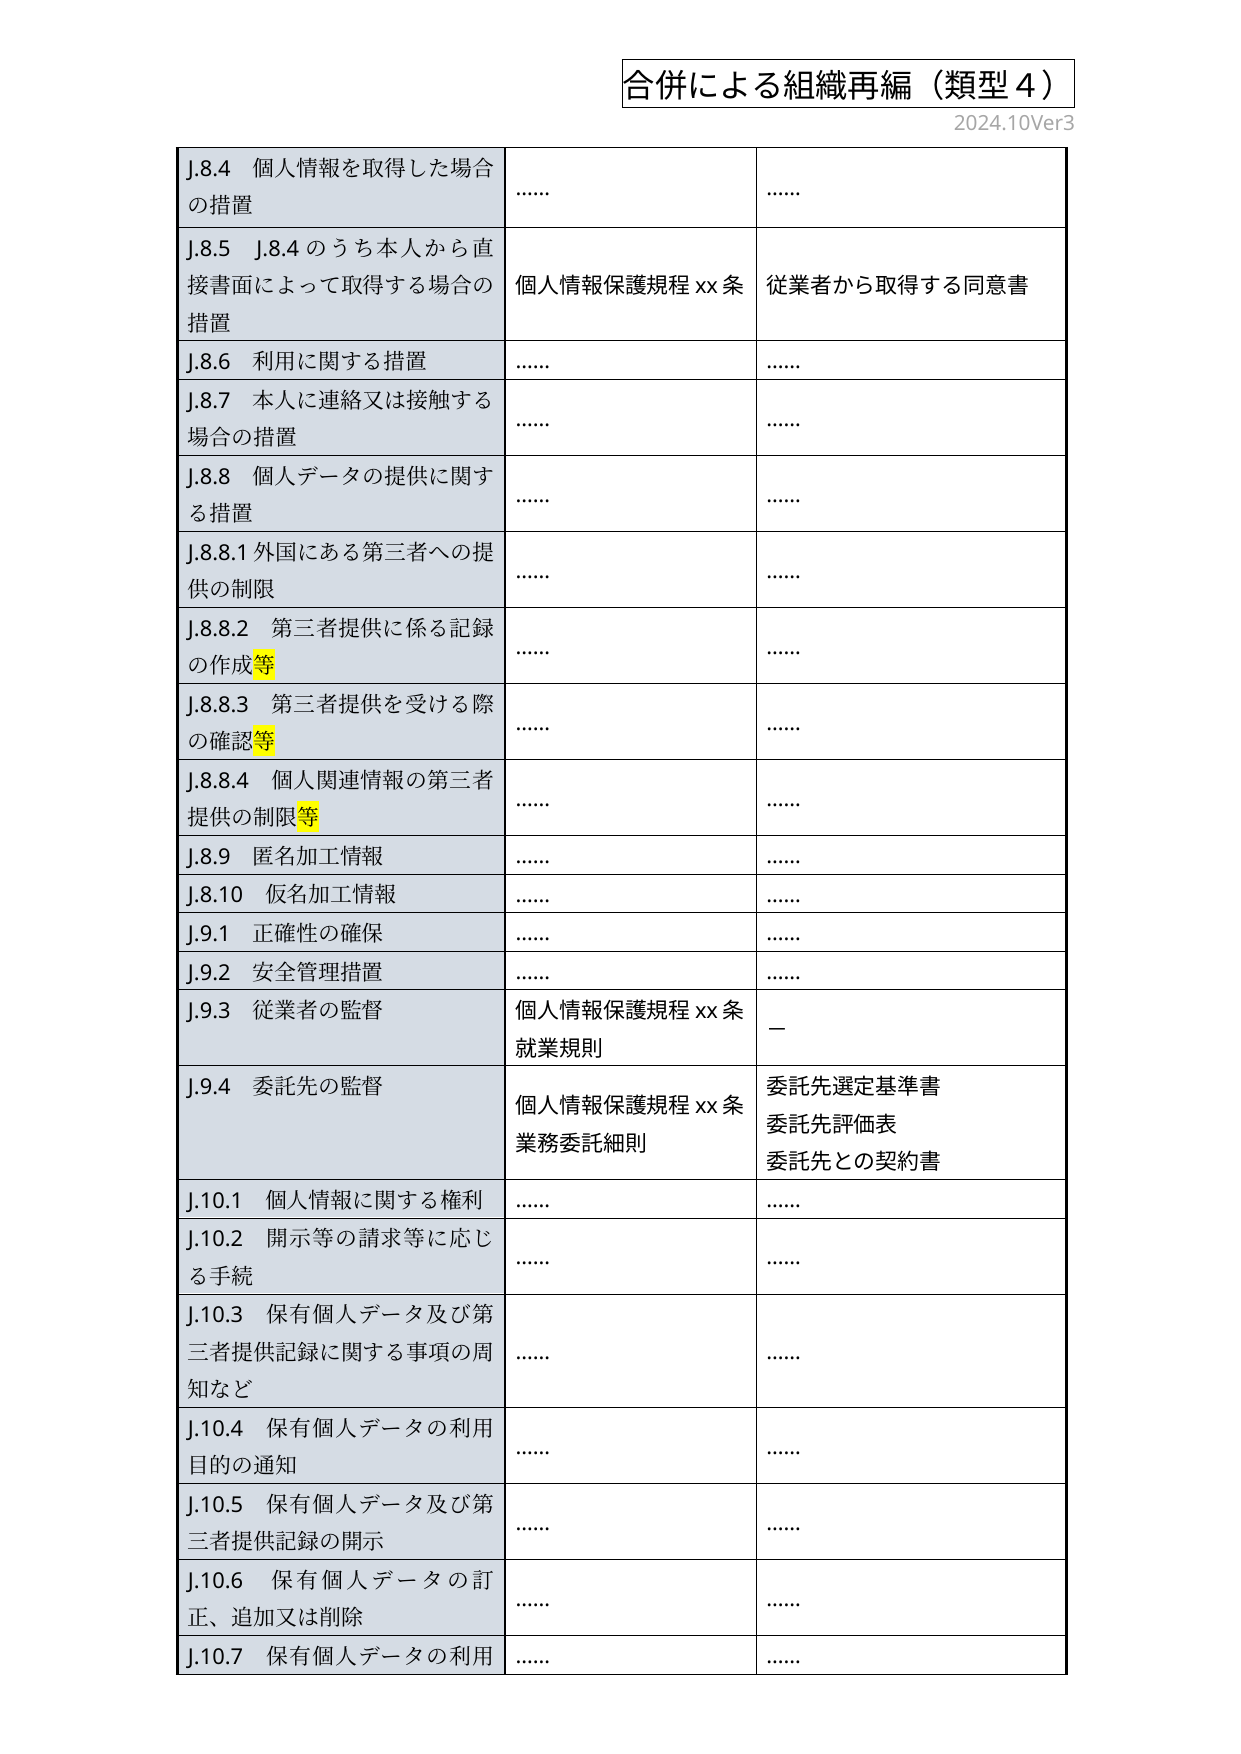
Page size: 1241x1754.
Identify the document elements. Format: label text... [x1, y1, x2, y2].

table_cell J.8.8.4 個人関連情報の第三者提供の制限等 [179, 760, 504, 835]
table_cell …… [506, 760, 756, 835]
table_cell …… [506, 1295, 756, 1407]
table_cell …… [757, 608, 1065, 683]
table_cell …… [506, 1560, 756, 1635]
table_cell …… [757, 456, 1065, 531]
table_cell …… [506, 684, 756, 759]
table_cell …… [757, 1180, 1065, 1217]
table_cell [179, 1636, 504, 1674]
table_cell …… [757, 148, 1065, 227]
table_cell J.10.4 保有個人データの利用目的の通知 [179, 1408, 504, 1483]
table_cell …… [757, 836, 1065, 874]
table_cell …… [757, 1295, 1065, 1407]
table_cell …… [757, 1219, 1065, 1293]
table_cell J.10.6 保有個人データの訂正、追加又は削除 [179, 1560, 504, 1635]
table_cell …… [757, 684, 1065, 759]
table_cell …… [506, 1484, 756, 1559]
table_cell …… [506, 1219, 756, 1293]
table_cell J.10.5 保有個人データ及び第三者提供記録の開示 [179, 1484, 504, 1559]
table_cell …… [506, 875, 756, 912]
table_cell J.8.8 個人データの提供に関する措置 [179, 456, 504, 531]
table_cell …… [506, 148, 756, 227]
table_cell J.8.10 仮名加工情報 [179, 875, 504, 912]
table_cell J.8.4 個人情報を取得した場合の措置 [179, 148, 504, 227]
table_cell …… [506, 836, 756, 874]
table_cell J.8.8.3 第三者提供を受ける際の確認等 [179, 684, 504, 759]
table_cell …… [757, 1408, 1065, 1483]
table_cell 個人情報保護規程xx条 就業規則 [506, 990, 756, 1065]
table_cell …… [757, 341, 1065, 379]
table_cell …… [506, 1636, 756, 1674]
table_cell …… [757, 875, 1065, 912]
table_cell J.9.4 委託先の監督 [179, 1066, 504, 1179]
table_cell J.9.2 安全管理措置 [179, 952, 504, 989]
table_cell 委託先選定基準書 委託先評価表 委託先との契約書 [757, 1066, 1065, 1179]
table_cell …… [757, 1484, 1065, 1559]
table_cell …… [506, 380, 756, 455]
table_cell J.8.9 匿名加工情報 [179, 836, 504, 874]
table_cell J.8.7 本人に連絡又は接触する場合の措置 [179, 380, 504, 455]
table_cell …… [506, 1180, 756, 1217]
table_cell J.10.1 個人情報に関する権利 [179, 1180, 504, 1217]
table_cell J.9.3 従業者の監督 [179, 990, 504, 1065]
table_cell …… [757, 532, 1065, 607]
table_cell …… [506, 532, 756, 607]
table_cell …… [506, 456, 756, 531]
table_cell …… [757, 952, 1065, 989]
table_cell 個人情報保護規程xx条 [506, 228, 756, 340]
table_cell …… [757, 1636, 1065, 1674]
table_cell J.10.2 開示等の請求等に応じる手続 [179, 1219, 504, 1293]
table_cell …… [506, 1408, 756, 1483]
table_cell …… [757, 380, 1065, 455]
table_cell 個人情報保護規程xx条 業務委託細則 [506, 1066, 756, 1179]
table_cell － [757, 990, 1065, 1065]
table_cell …… [506, 952, 756, 989]
table_cell …… [757, 1560, 1065, 1635]
table_cell …… [757, 760, 1065, 835]
table_cell J.8.5 J.8.4のうち本人から直接書面によって取得する場合の措置 [179, 228, 504, 340]
table_cell J.8.8.1外国にある第三者への提供の制限 [179, 532, 504, 607]
table_cell …… [506, 341, 756, 379]
table_cell …… [506, 608, 756, 683]
table_cell …… [757, 913, 1065, 951]
table_cell …… [506, 913, 756, 951]
table_cell 従業者から取得する同意書 [757, 228, 1065, 340]
table_cell J.9.1 正確性の確保 [179, 913, 504, 951]
table_cell J.8.8.2 第三者提供に係る記録の作成等 [179, 608, 504, 683]
table_cell J.8.6 利用に関する措置 [179, 341, 504, 379]
table_cell J.10.3 保有個人データ及び第三者提供記録に関する事項の周知など [179, 1295, 504, 1407]
